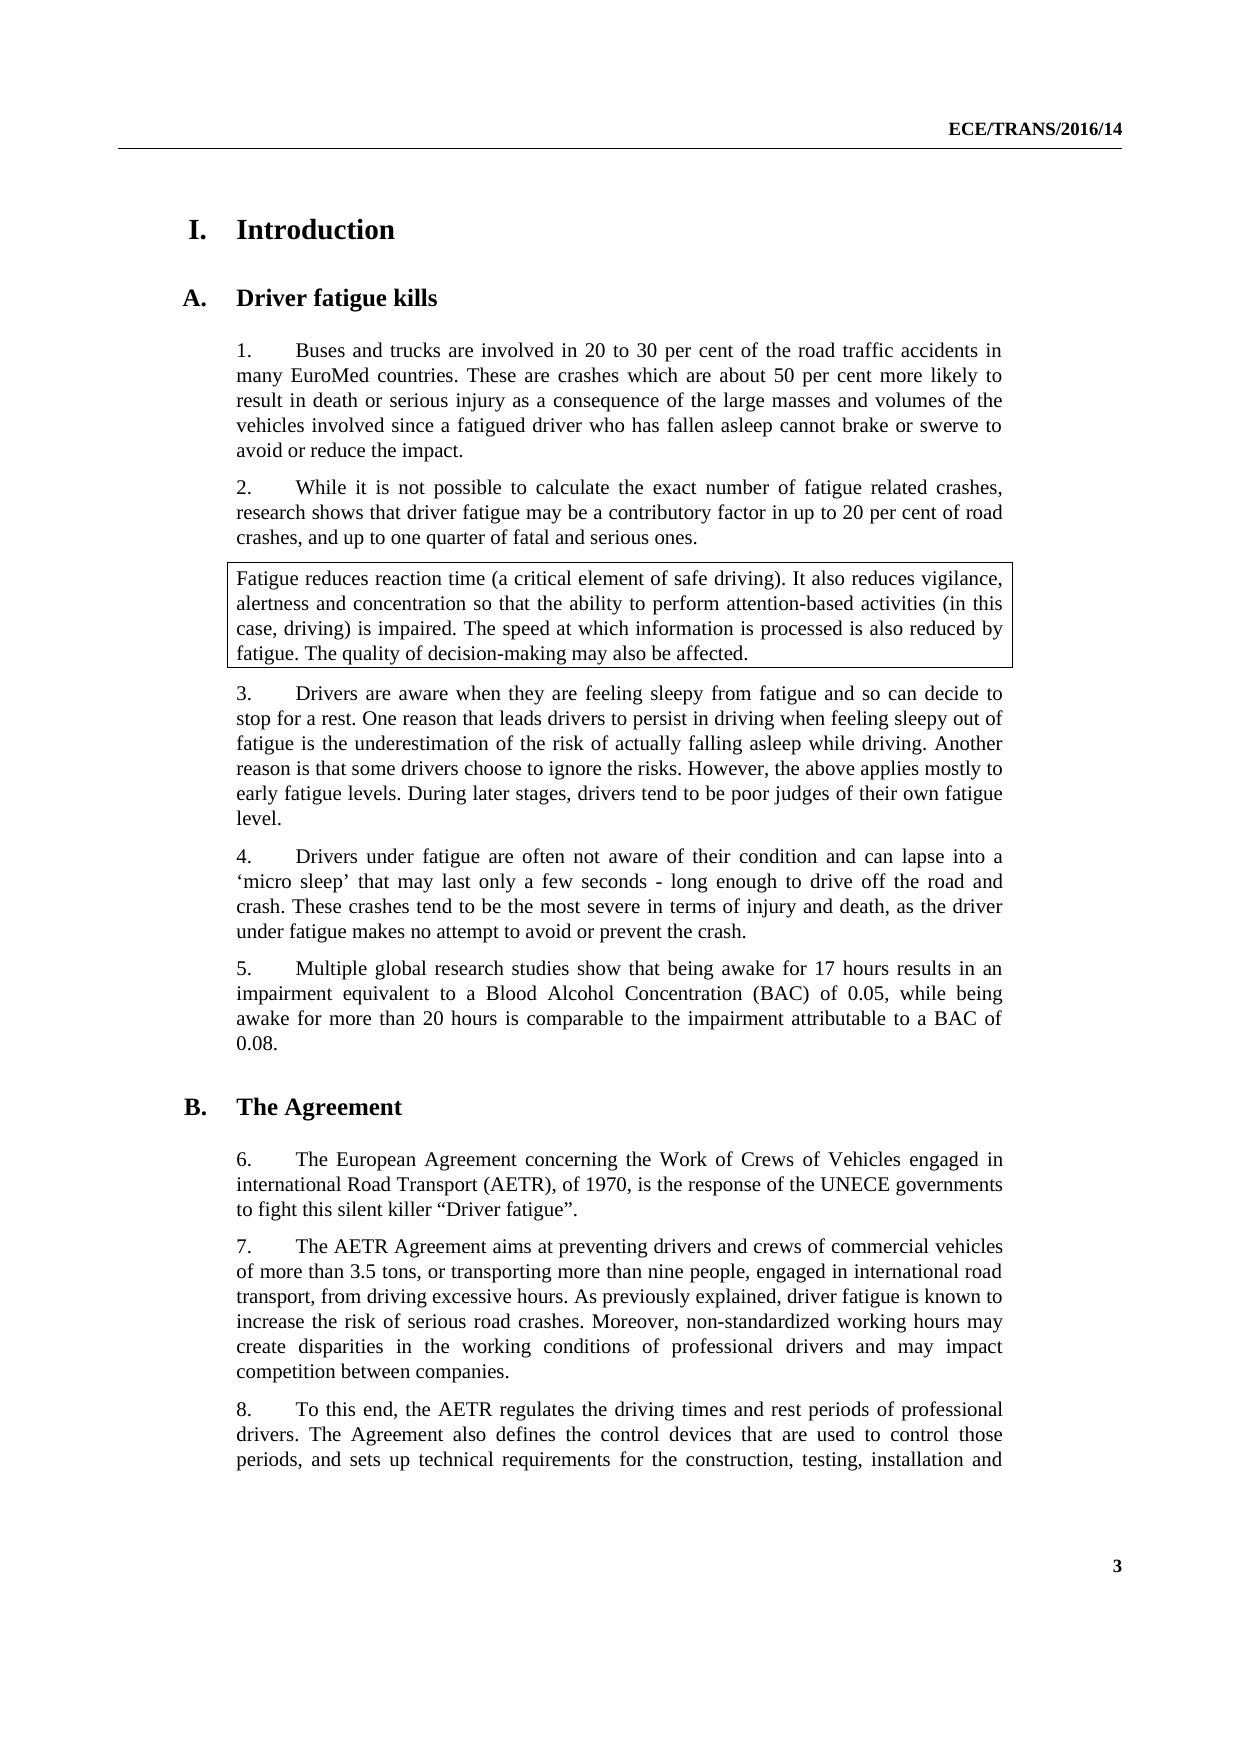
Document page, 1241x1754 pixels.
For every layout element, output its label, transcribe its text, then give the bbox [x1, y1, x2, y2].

text 1. Buses and trucks are involved in 20 to 30 per cent of the road traffic accidents in many EuroMed countries. These are crashes which are about 50 per cent more likely to result in death or serious injury as a consequence of the large masses and volumes of the vehicles involved since a fatigued driver who has fallen asleep cannot brake or swerve to avoid or reduce the impact. [236, 337, 1004, 462]
text B. The Agreement [118, 1093, 1004, 1121]
text 2. While it is not possible to calculate the exact number of fatigue related crashes, research shows that driver fatigue may be a contributory factor in up to 20 per cent of road crashes, and up to one quarter of fatal and serious ones. [236, 474, 1004, 549]
text I. Introduction [118, 215, 1004, 246]
text Fatigue reduces reaction time (a critical element of safe driving). It also reduces vigilance, alertness and concentration so that the ability to perform attention-based activities (in this case, driving) is impaired. The speed at which information is processed is also reduced by fatigue. The quality of decision-making may also be affected. [228, 563, 1012, 667]
text 3. Drivers are aware when they are feeling sleepy from fatigue and so can decide to stop for a rest. One reason that leads drivers to persist in driving when feeling sleepy out of fatigue is the underestimation of the risk of actually falling asleep while driving. Another reason is that some drivers choose to ignore the risks. However, the above applies mostly to early fatigue levels. During later stages, drivers tend to be poor judges of their own fatigue level. [236, 680, 1004, 830]
text 6. The European Agreement concerning the Work of Crews of Vehicles engaged in international Road Transport (AETR), of 1970, is the response of the UNECE governments to fight this silent killer “Driver fatigue”. [236, 1146, 1004, 1221]
text 4. Drivers under fatigue are often not aware of their condition and can lapse into a ‘micro sleep’ that may last only a few seconds - long enough to drive off the road and crash. These crashes tend to be the most severe in terms of injury and death, as the driver under fatigue makes no attempt to avoid or prevent the crash. [236, 843, 1004, 943]
text 5. Multiple global research studies show that being awake for 17 hours results in an impairment equivalent to a Blood Alcohol Concentration (BAC) of 0.05, while being awake for more than 20 hours is comparable to the impairment attributable to a BAC of 0.08. [236, 955, 1004, 1055]
text A. Driver fatigue kills [118, 283, 1004, 312]
text 7. The AETR Agreement aims at preventing drivers and crews of commercial vehicles of more than 3.5 tons, or transporting more than nine people, engaged in international road transport, from driving excessive hours. As previously explained, driver fatigue is known to increase the risk of serious road crashes. Moreover, non-standardized working hours may create disparities in the working conditions of professional drivers and may impact competition between companies. [236, 1233, 1004, 1383]
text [236, 1396, 1004, 1471]
